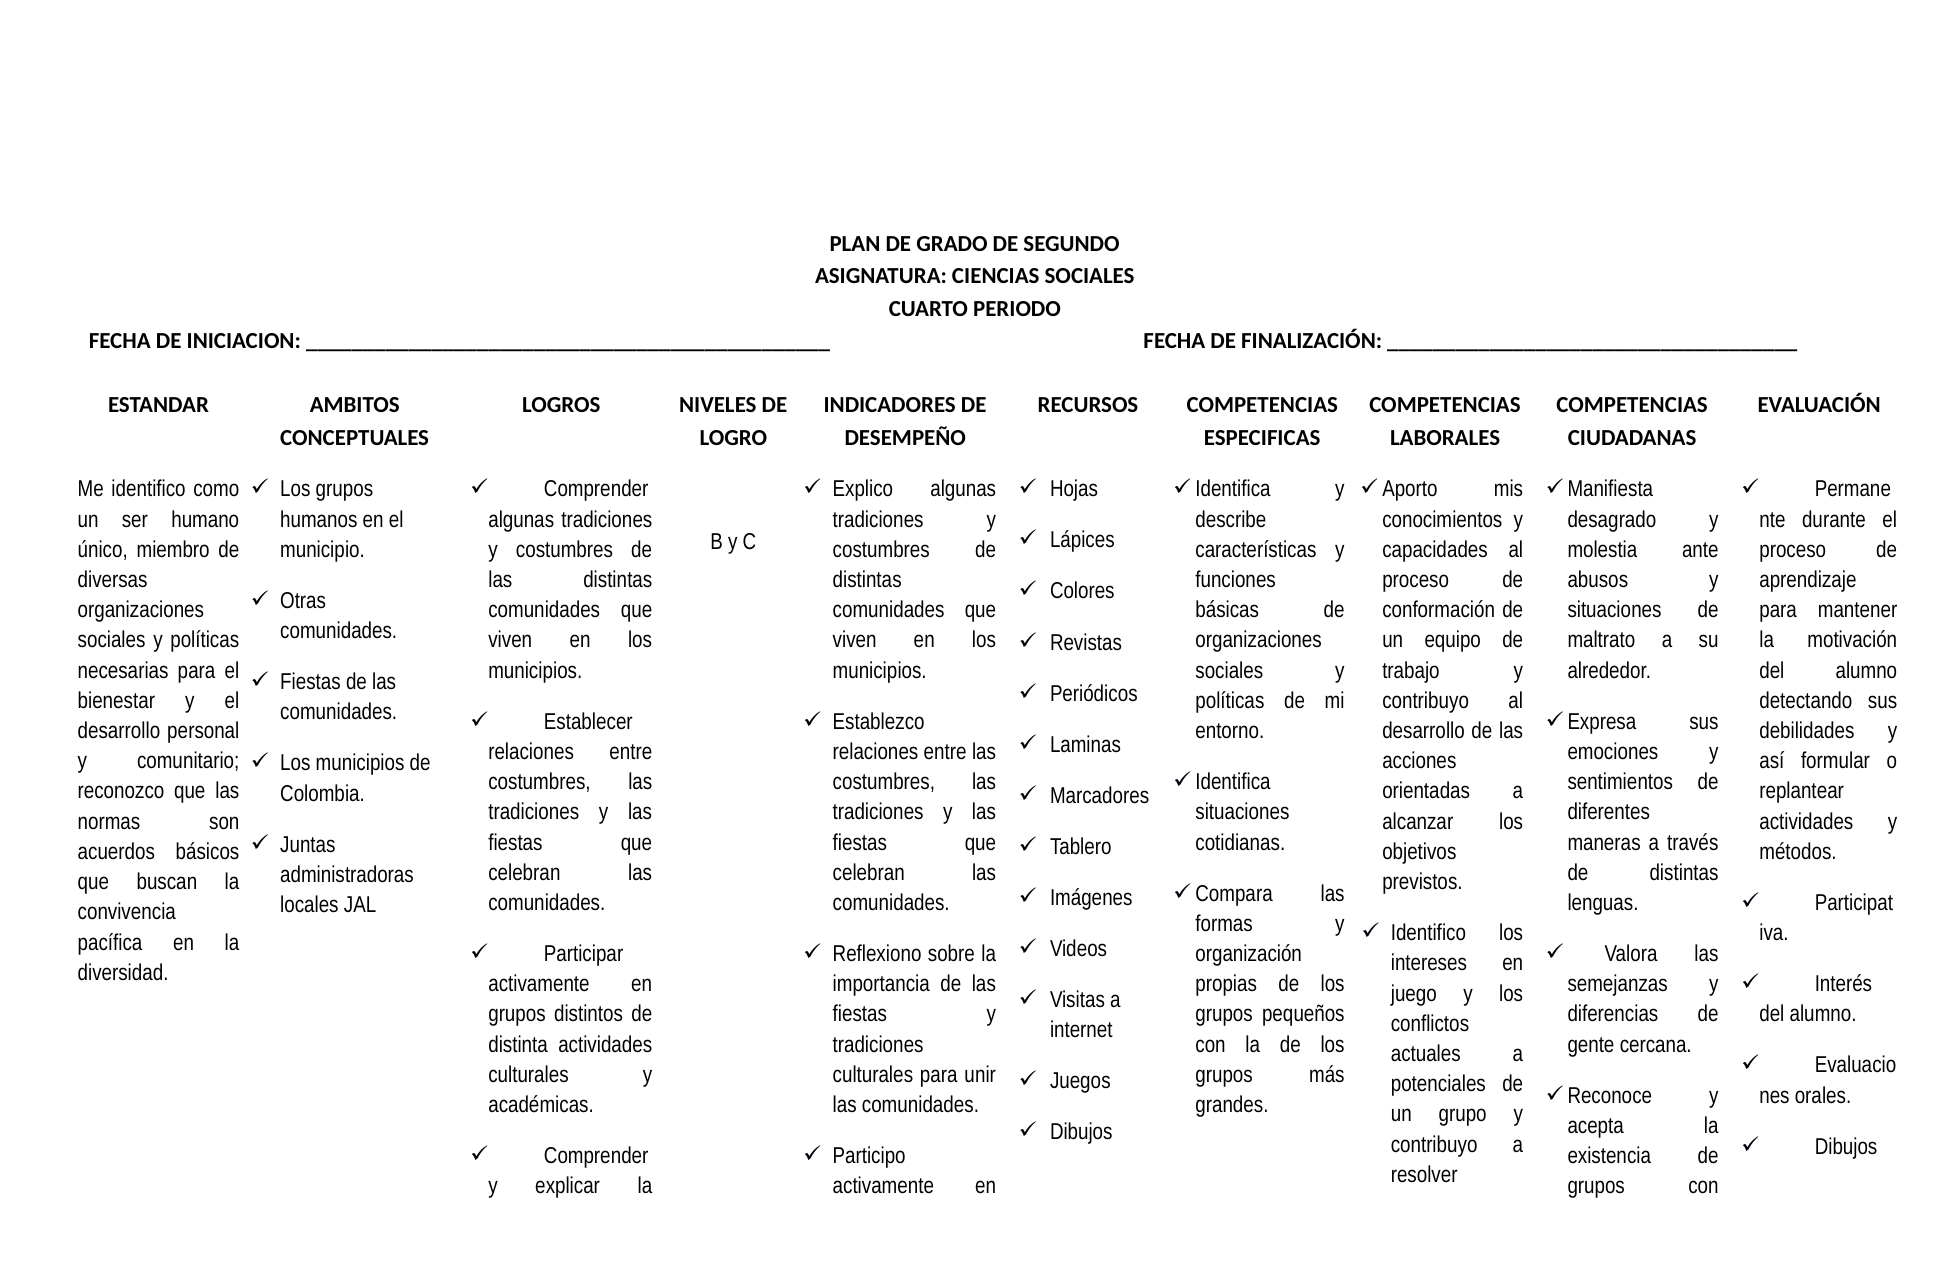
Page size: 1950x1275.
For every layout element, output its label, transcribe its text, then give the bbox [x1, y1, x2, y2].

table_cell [803, 475, 1007, 1198]
table_cell B y C [663, 475, 803, 1198]
text FECHA DE INICIACION: ______________________________________________ FECHA DE FINALIZACIÓN: ____________________________________ [89, 326, 1861, 354]
text ASIGNATURA: CIENCIAS SOCIALES [89, 262, 1861, 290]
table_header INDICADORES DE DESEMPEÑO [803, 390, 1007, 475]
table_header ESTANDAR [66, 390, 250, 475]
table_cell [1356, 475, 1534, 1198]
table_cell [1730, 475, 1908, 1198]
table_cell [1007, 475, 1168, 1198]
table_header AMBITOS CONCEPTUALES [250, 390, 459, 475]
table_header COMPETENCIAS LABORALES [1356, 390, 1534, 475]
table_header LOGROS [459, 390, 663, 475]
table_header COMPETENCIAS ESPECIFICAS [1169, 390, 1356, 475]
text PLAN DE GRADO DE SEGUNDO [89, 229, 1861, 257]
table_header RECURSOS [1007, 390, 1168, 475]
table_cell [66, 475, 250, 1198]
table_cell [1534, 475, 1729, 1198]
table_header EVALUACIÓN [1730, 390, 1908, 475]
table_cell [250, 475, 459, 1198]
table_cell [459, 475, 663, 1198]
text CUARTO PERIODO [89, 294, 1861, 322]
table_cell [1169, 475, 1356, 1198]
table_header NIVELES DE LOGRO [663, 390, 803, 475]
table_header COMPETENCIAS CIUDADANAS [1534, 390, 1729, 475]
